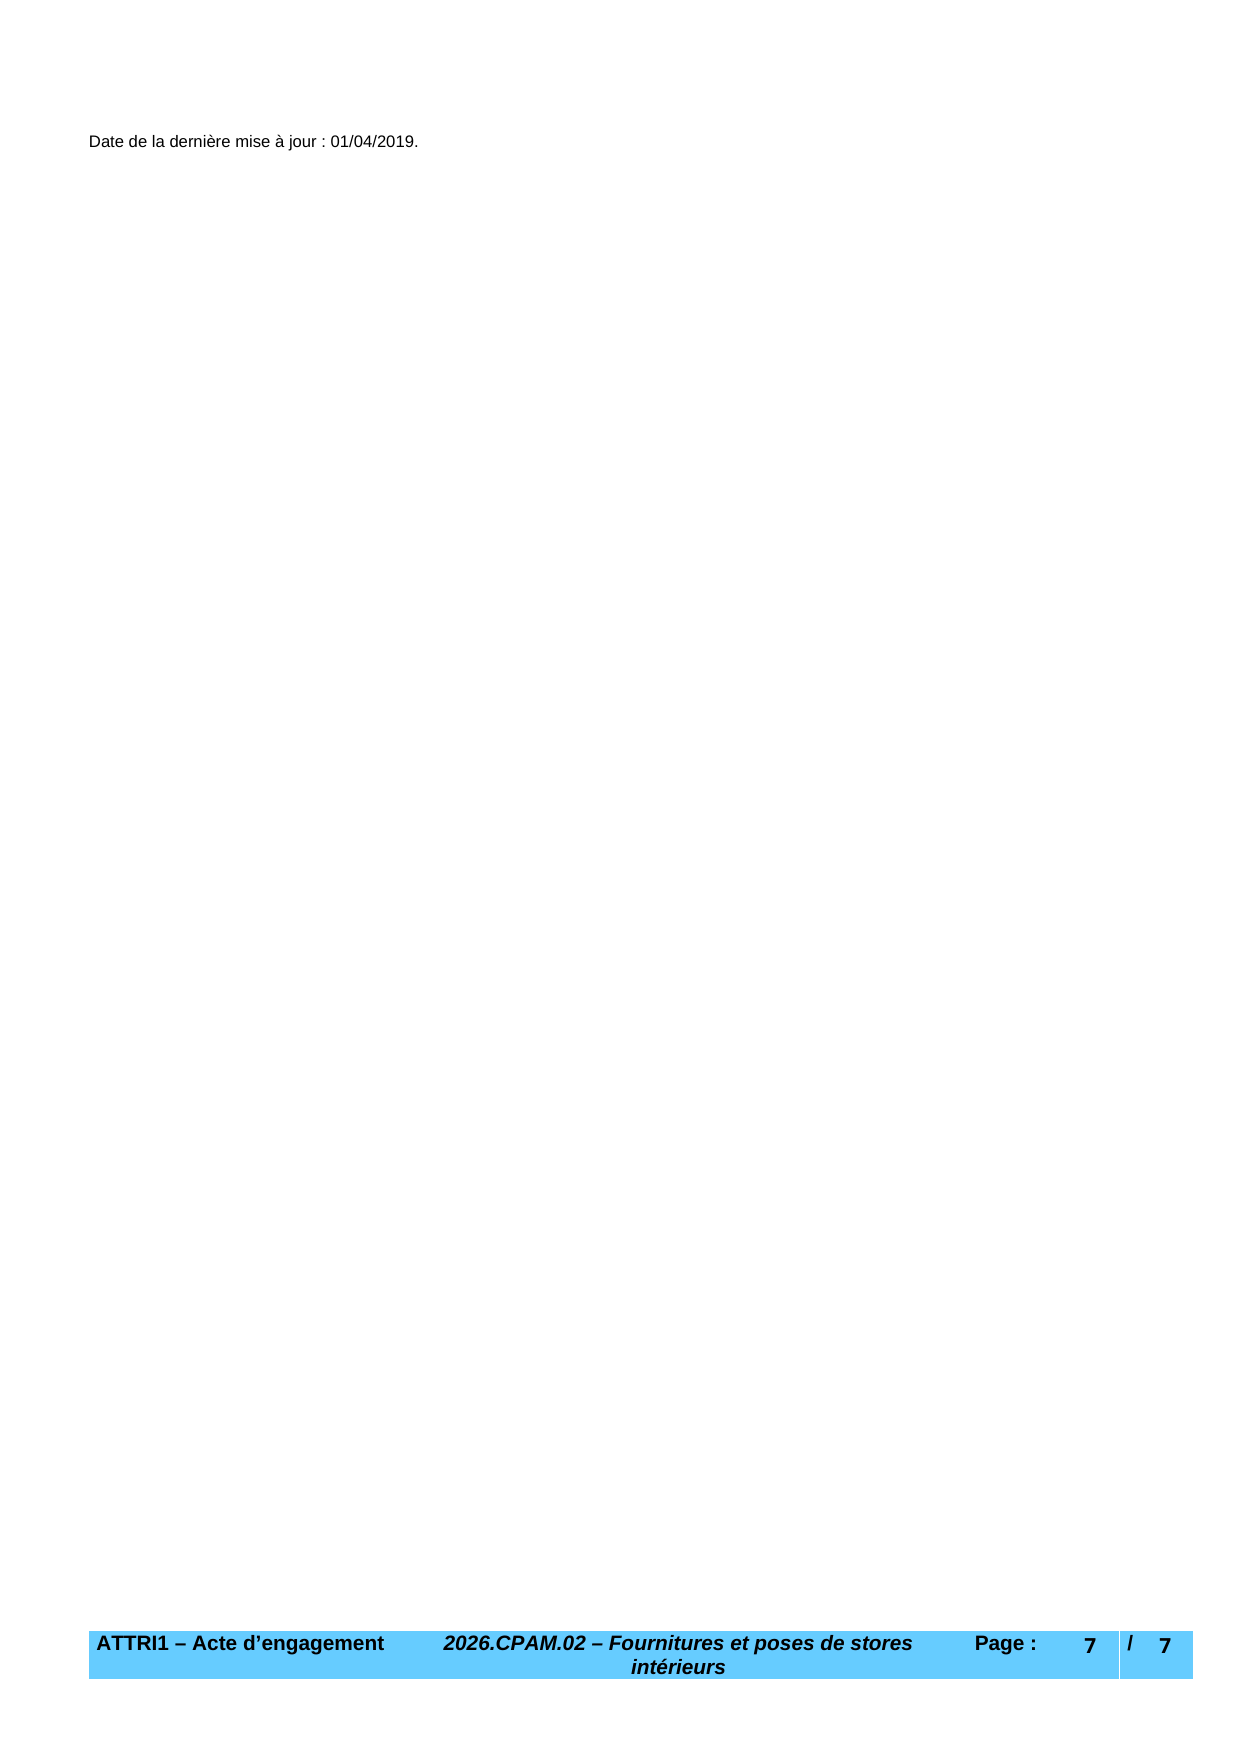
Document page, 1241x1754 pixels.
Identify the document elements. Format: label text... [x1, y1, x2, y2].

text Date de la dernière mise à jour : 01/04/2019. [89, 132, 1152, 151]
